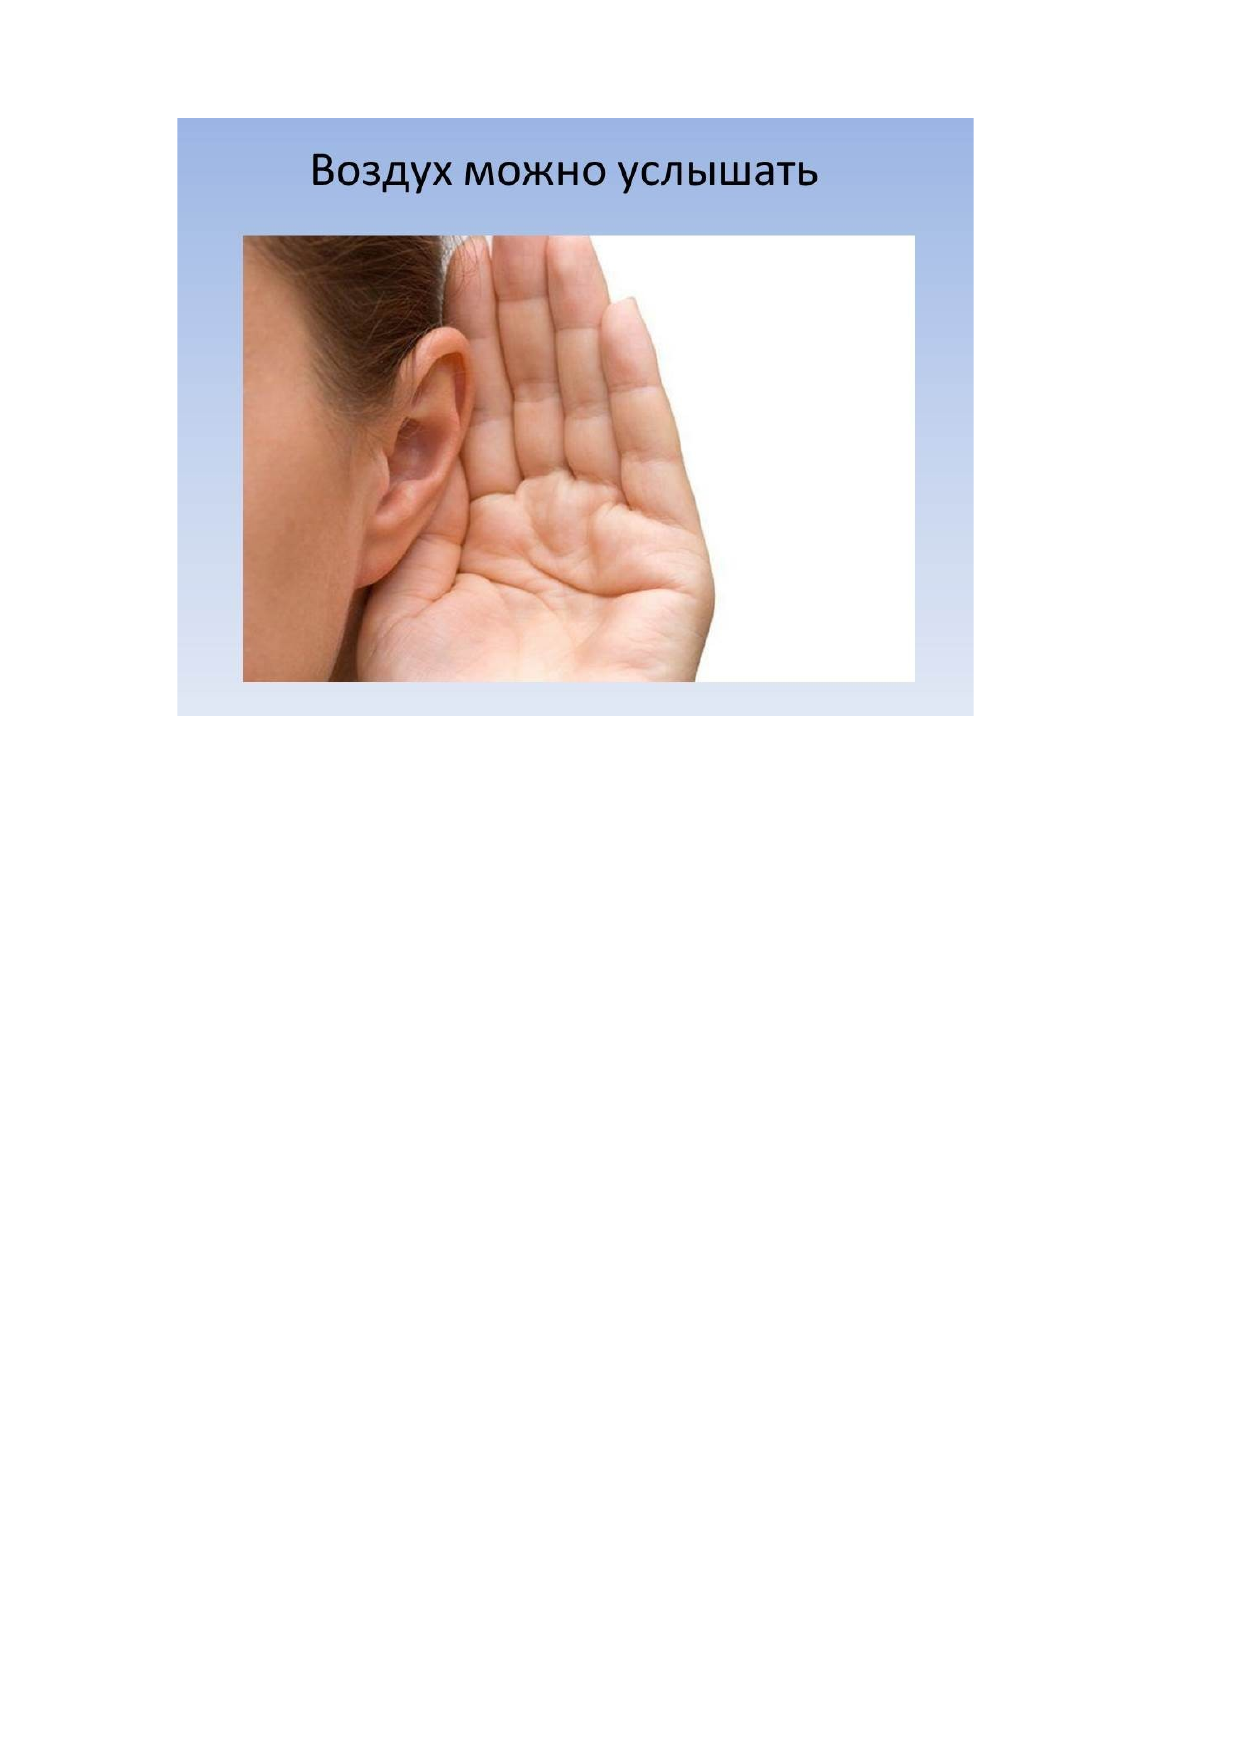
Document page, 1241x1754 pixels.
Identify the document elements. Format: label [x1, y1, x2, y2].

picture [177, 118, 974, 716]
